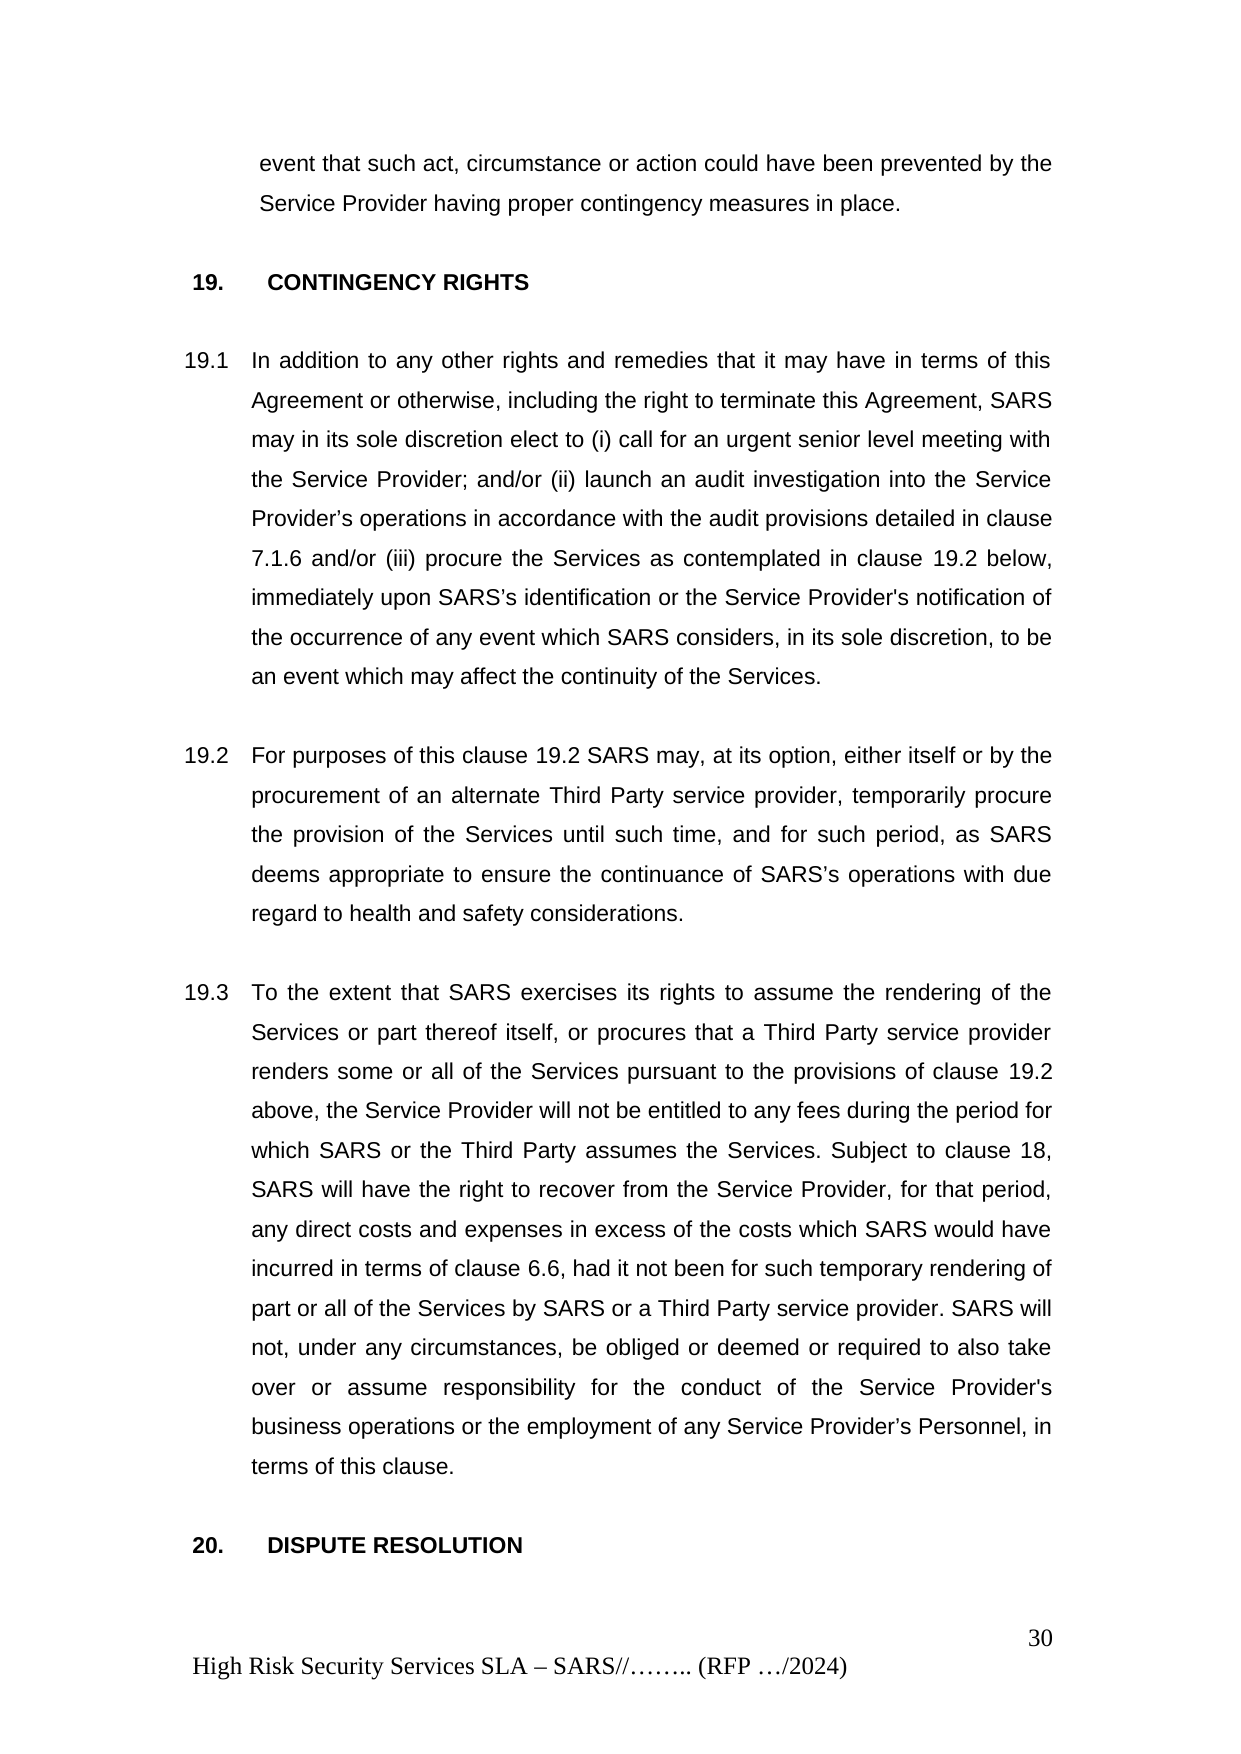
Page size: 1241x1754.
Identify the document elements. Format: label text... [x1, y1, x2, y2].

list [192, 150, 1053, 216]
list For purposes of this clause 19.2 SARS may, at its option, either itself or by the procurement of an alternate Third Party service provider, temporarily procure the provision of the Services until such time, and for such period, as SARS deems appropriate to ensure the continuance of SARS’s operations with due regard to health and safety considerations. [184, 742, 1053, 926]
list CONTINGENCY RIGHTS [192, 268, 1053, 295]
list To the extent that SARS exercises its rights to assume the rendering of the Services or part thereof itself, or procures that a Third Party service provider renders some or all of the Services pursuant to the provisions of clause 19.2 above, the Service Provider will not be entitled to any fees during the period for which SARS or the Third Party assumes the Services. Subject to clause 18, SARS will have the right to recover from the Service Provider, for that period, any direct costs and expenses in excess of the costs which SARS would have incurred in terms of clause 6.6, had it not been for such temporary rendering of part or all of the Services by SARS or a Third Party service provider. SARS will not, under any circumstances, be obliged or deemed or required to also take over or assume responsibility for the conduct of the Service Provider's business operations or the employment of any Service Provider’s Personnel, in terms of this clause. [184, 979, 1053, 1479]
list DISPUTE RESOLUTION [192, 1532, 1053, 1558]
list In addition to any other rights and remedies that it may have in terms of this Agreement or otherwise, including the right to terminate this Agreement, SARS may in its sole discretion elect to (i) call for an urgent senior level meeting with the Service Provider; and/or (ii) launch an audit investigation into the Service Provider’s operations in accordance with the audit provisions detailed in clause 7.1.6 and/or (iii) procure the Services as contemplated in clause 19.2 below, immediately upon SARS’s identification or the Service Provider's notification of the occurrence of any event which SARS considers, in its sole discretion, to be an event which may affect the continuity of the Services. [184, 347, 1053, 689]
